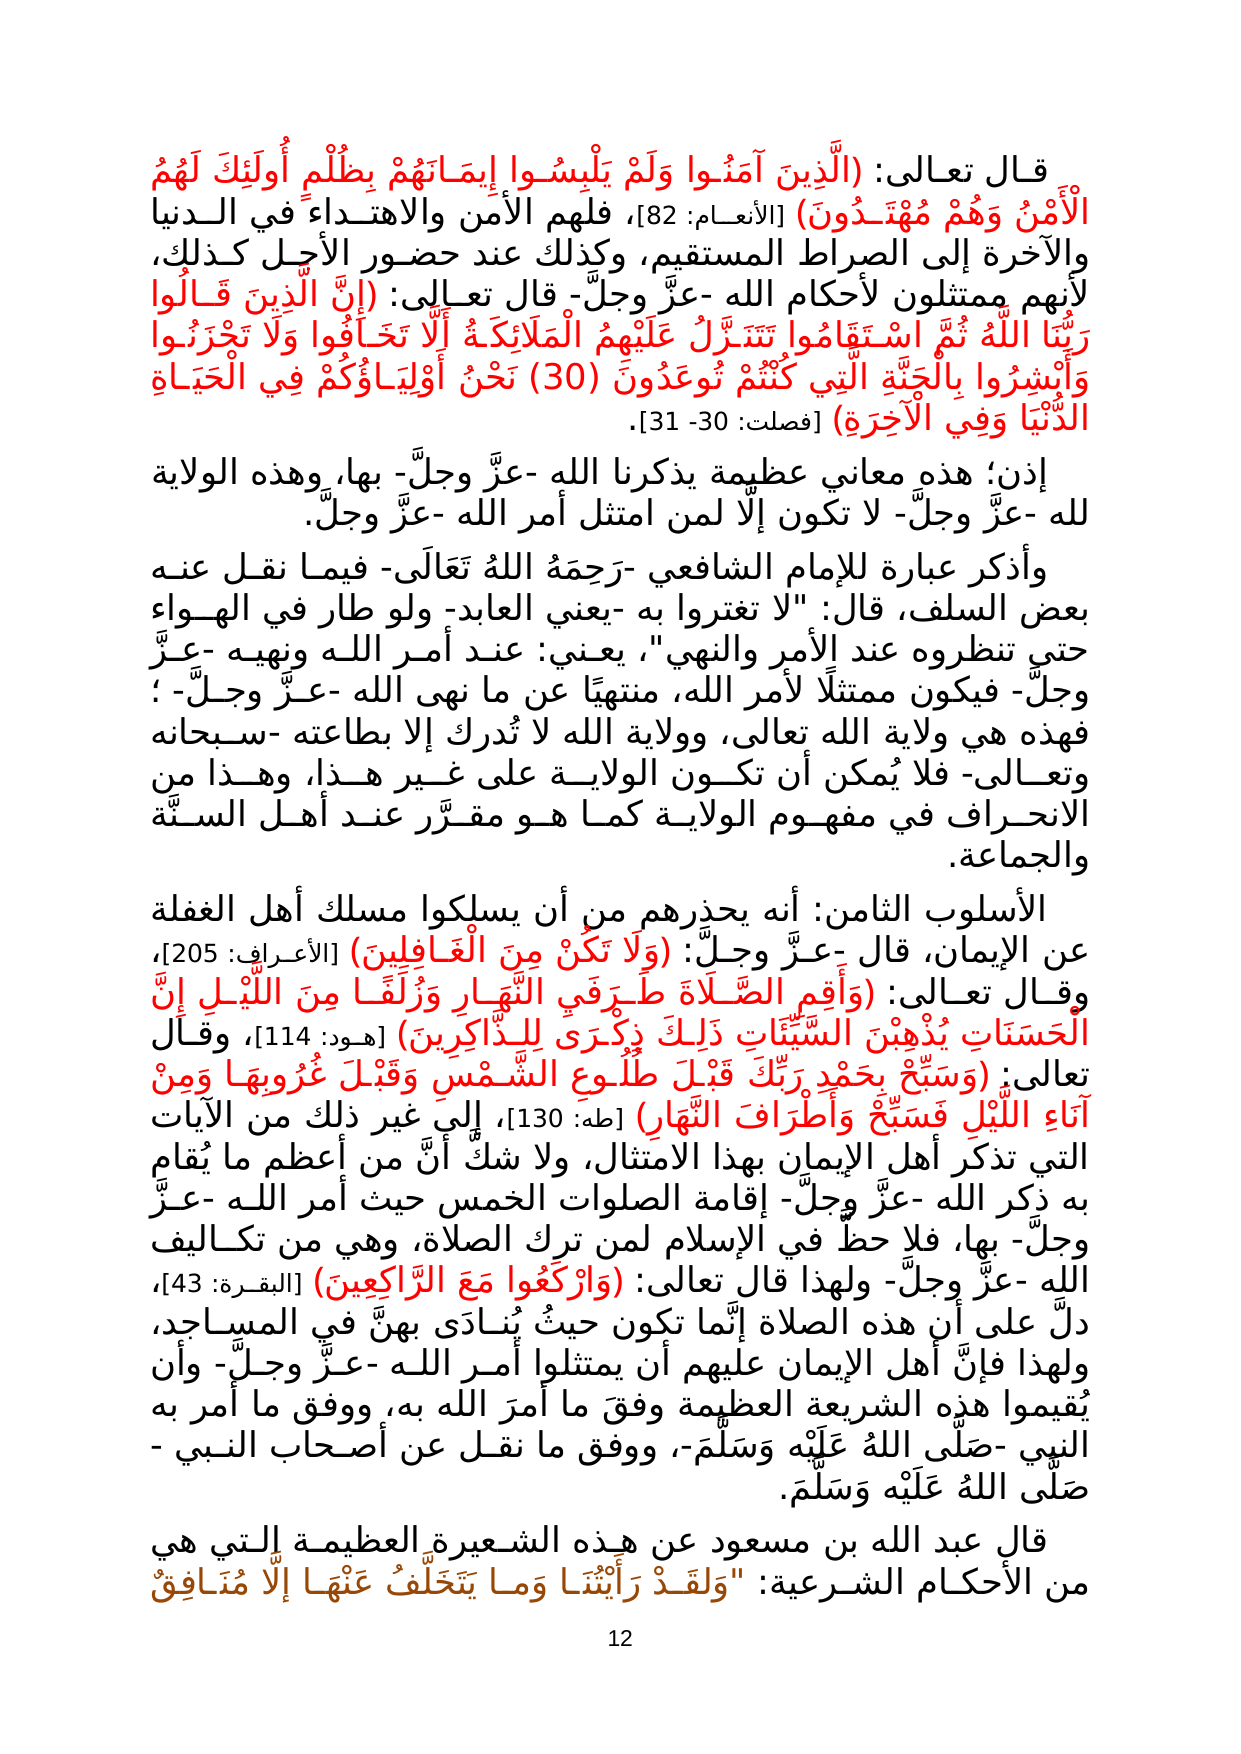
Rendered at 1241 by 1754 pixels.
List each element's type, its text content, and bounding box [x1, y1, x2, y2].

text وأذكر عبارة للإمام الشافعي -رَحِمَهُ اللهُ تَعَالَى- فيما نقل عنه بعض السلف، قال: "لا تغتروا به -يعني العابد- ولو طار في الهواء حتى تنظروه عند الأمر والنهي"، يعني: عند أمر الله ونهيه -عزَّ وجلَّ- فيكون ممتثلًا لأمر الله، منتهيًا عن ما نهى الله -عزَّ وجلَّ- ؛ فهذه هي ولاية الله تعالى، وولاية الله لا تُدرك إلا بطاعته -سبحانه وتعالى- فلا يُمكن أن تكون الولاية على غير هذا، وهذا من الانحراف في مفهوم الولاية كما هو مقرَّر عند أهل السنَّة والجماعة. [150, 546, 1090, 876]
text قال تعالى: ﴿الَّذِينَ آمَنُوا وَلَمْ يَلْبِسُوا إِيمَانَهُمْ بِظُلْمٍ أُولَئِكَ لَهُمُ الْأَمْنُ وَهُمْ مُهْتَدُونَ﴾ [الأنعام: 82]، فلهم الأمن والاهتداء في الدنيا والآخرة إلى الصراط المستقيم، وكذلك عند حضور الأجل كذلك، لأنهم ممتثلون لأحكام الله -عزَّ وجلَّ- قال تعالى: ﴿إِنَّ الَّذِينَ قَالُوا رَبُّنَا اللَّهُ ثُمَّ اسْتَقَامُوا تَتَنَزَّلُ عَلَيْهِمُ الْمَلَائِكَةُ أَلَّا تَخَافُوا وَلَا تَحْزَنُوا وَأَبْشِرُوا بِالْجَنَّةِ الَّتِي كُنْتُمْ تُوعَدُونَ (30) نَحْنُ أَوْلِيَاؤُكُمْ فِي الْحَيَاةِ الدُّنْيَا وَفِي الْآخِرَةِ﴾ [فصلت: 30- 31]. [150, 150, 1090, 439]
text الأسلوب الثامن: أنه يحذرهم من أن يسلكوا مسلك أهل الغفلة عن الإيمان، قال -عزَّ وجلَّ: ﴿وَلَا تَكُنْ مِنَ الْغَافِلِينَ﴾ [الأعراف: 205]، وقال تعالى: ﴿وَأَقِمِ الصَّلَاةَ طَرَفَيِ النَّهَارِ وَزُلَفًا مِنَ اللَّيْلِ إِنَّ الْحَسَنَاتِ يُذْهِبْنَ السَّيِّئَاتِ ذَلِكَ ذِكْرَى لِلذَّاكِرِينَ﴾ [هود: 114]، وقال تعالى: ﴿وَسَبِّحْ بِحَمْدِ رَبِّكَ قَبْلَ طُلُوعِ الشَّمْسِ وَقَبْلَ غُرُوبِهَا وَمِنْ آنَاءِ اللَّيْلِ فَسَبِّحْ وَأَطْرَافَ النَّهَارِ﴾ [طه: 130]، إلى غير ذلك من الآيات التي تذكر أهل الإيمان بهذا الامتثال، ولا شكَّ أنَّ من أعظم ما يُقام به ذكر الله -عزَّ وجلَّ- إقامة الصلوات الخمس حيث أمر الله -عزَّ وجلَّ- بها، فلا حظَّ في الإسلام لمن ترك الصلاة، وهي من تكاليف الله -عزَّ وجلَّ- ولهذا قال تعالى: ﴿وَارْكَعُوا مَعَ الرَّاكِعِينَ﴾ [البقرة: 43]، دلَّ على أن هذه الصلاة إنَّما تكون حيثُ يُنادَى بهنَّ في المساجد، ولهذا فإنَّ أهل الإيمان عليهم أن يمتثلوا أمر الله -عزَّ وجلَّ- وأن يُقيموا هذه الشريعة العظيمة وفقَ ما أمرَ الله به، ووفق ما أمر به النبي -صَلَّى اللهُ عَلَيْه وَسَلَّمَ-، ووفق ما نقل عن أصحاب النبي -صَلَّى اللهُ عَلَيْه وَسَلَّمَ. [150, 889, 1090, 1507]
text إذن؛ هذه معاني عظيمة يذكرنا الله -عزَّ وجلَّ- بها، وهذه الولاية لله -عزَّ وجلَّ- لا تكون إلَّا لمن امتثل أمر الله -عزَّ وجلَّ. [150, 451, 1090, 534]
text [150, 1520, 1090, 1602]
